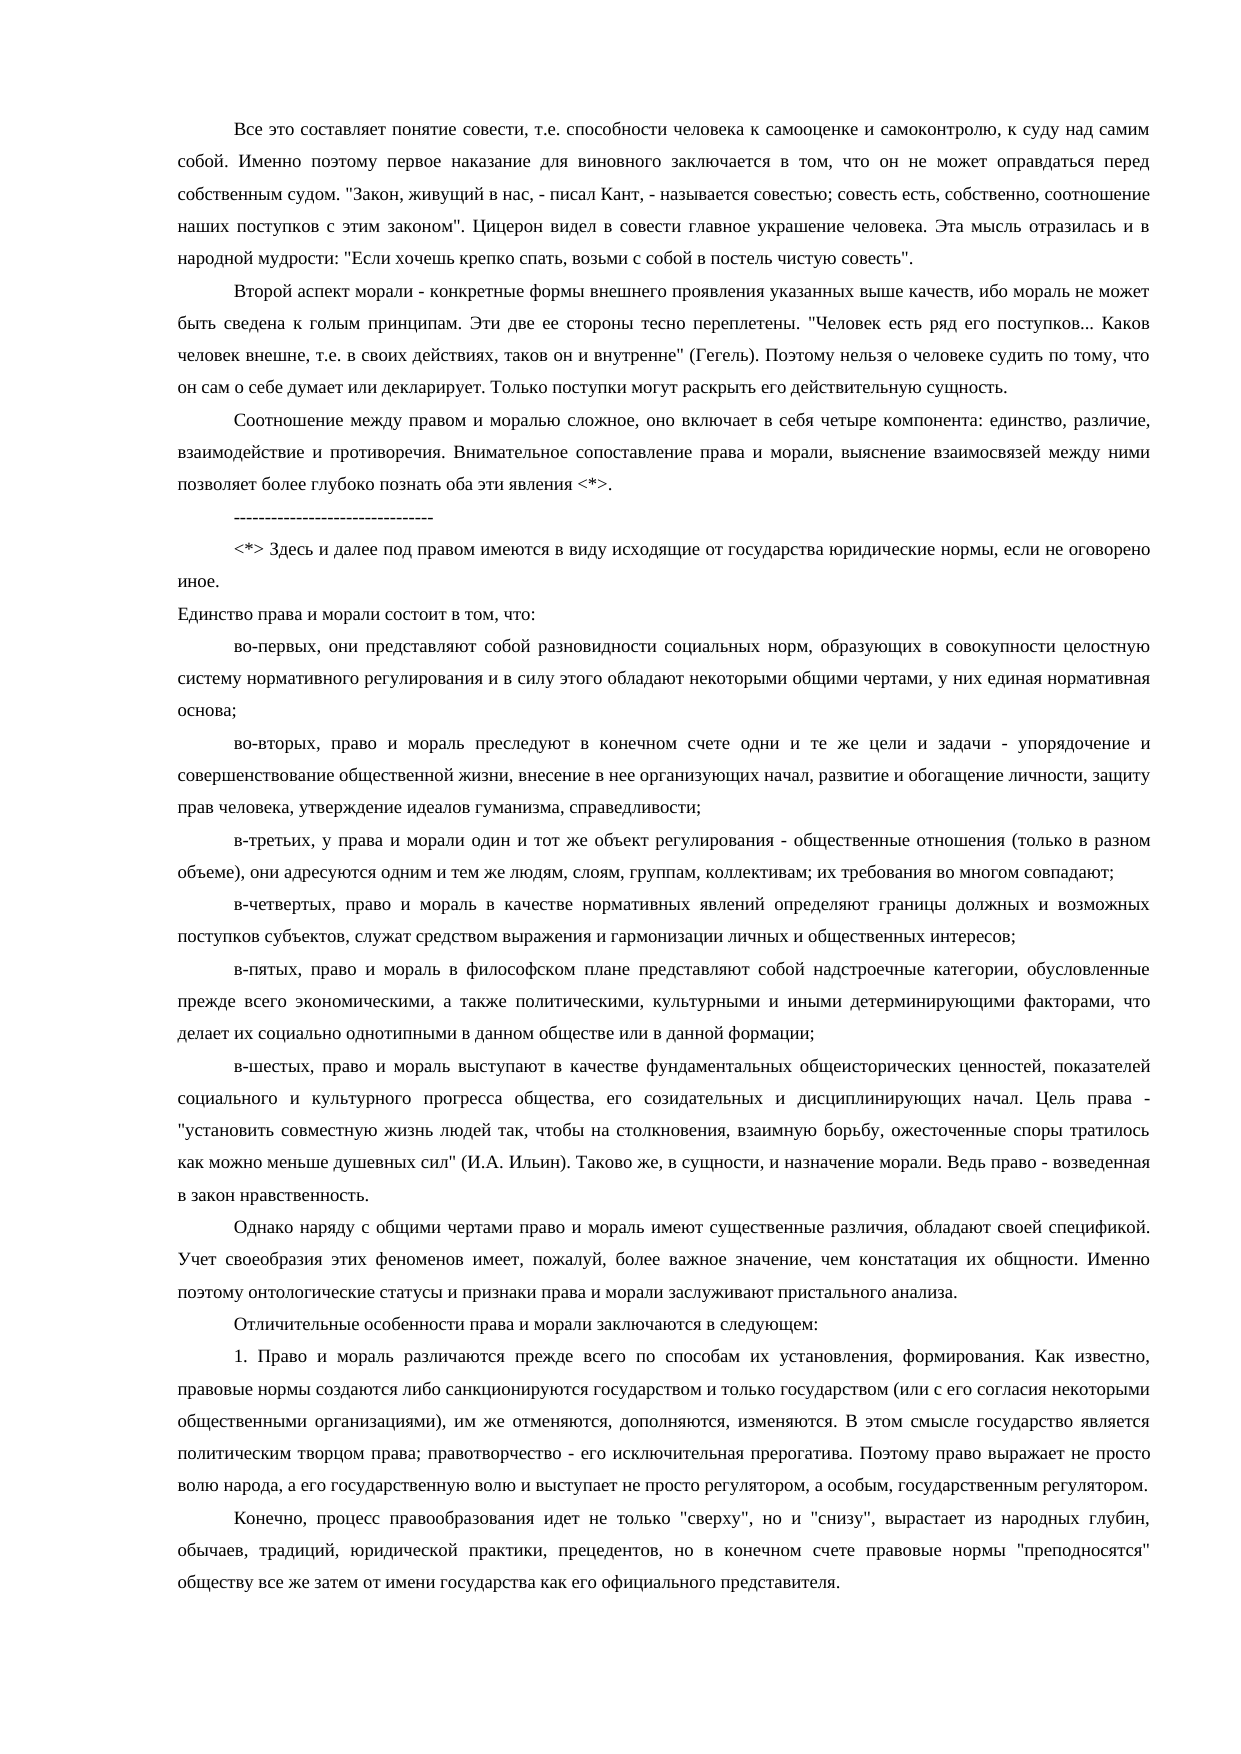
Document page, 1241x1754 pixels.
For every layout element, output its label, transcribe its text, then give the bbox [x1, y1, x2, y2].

text -------------------------------- [177, 506, 1152, 527]
text 1. Право и мораль различаются прежде всего по способам их установления, формирования. Как известно, правовые нормы создаются либо санкционируются государством и только государством (или с его согласия некоторыми общественными организациями), им же отменяются, дополняются, изменяются. В этом смысле государство является политическим творцом права; правотворчество - его исключительная прерогатива. Поэтому право выражает не просто волю народа, а его государственную волю и выступает не просто регулятором, а особым, государственным регулятором. [177, 1345, 1152, 1496]
text в-четвертых, право и мораль в качестве нормативных явлений определяют границы должных и возможных поступков субъектов, служат средством выражения и гармонизации личных и общественных интересов; [177, 893, 1152, 947]
text Единство права и морали состоит в том, что: [177, 602, 1152, 624]
text Все это составляет понятие совести, т.е. способности человека к самооценке и самоконтролю, к суду над самим собой. Именно поэтому первое наказание для виновного заключается в том, что он не может оправдаться перед собственным судом. "Закон, живущий в нас, - писал Кант, - называется совестью; совесть есть, собственно, соотношение наших поступков с этим законом". Цицерон видел в совести главное украшение человека. Эта мысль отразилась и в народной мудрости: "Если хочешь крепко спать, возьми с собой в постель чистую совесть". [177, 118, 1152, 269]
text в-пятых, право и мораль в философском плане представляют собой надстроечные категории, обусловленные прежде всего экономическими, а также политическими, культурными и иными детерминирующими факторами, что делает их социально однотипными в данном обществе или в данной формации; [177, 958, 1152, 1044]
text Однако наряду с общими чертами право и мораль имеют существенные различия, обладают своей спецификой. Учет своеобразия этих феноменов имеет, пожалуй, более важное значение, чем констатация их общности. Именно поэтому онтологические статусы и признаки права и морали заслуживают пристального анализа. [177, 1216, 1152, 1302]
text Второй аспект морали - конкретные формы внешнего проявления указанных выше качеств, ибо мораль не может быть сведена к голым принципам. Эти две ее стороны тесно переплетены. "Человек есть ряд его поступков... Каков человек внешне, т.е. в своих действиях, таков он и внутренне" (Гегель). Поэтому нельзя о человеке судить по тому, что он сам о себе думает или декларирует. Только поступки могут раскрыть его действительную сущность. [177, 279, 1152, 398]
text в-шестых, право и мораль выступают в качестве фундаментальных общеисторических ценностей, показателей социального и культурного прогресса общества, его созидательных и дисциплинирующих начал. Цель права - "установить совместную жизнь людей так, чтобы на столкновения, взаимную борьбу, ожесточенные споры тратилось как можно меньше душевных сил" (И.А. Ильин). Таково же, в сущности, и назначение морали. Ведь право - возведенная в закон нравственность. [177, 1054, 1152, 1205]
text во-первых, они представляют собой разновидности социальных норм, образующих в совокупности целостную систему нормативного регулирования и в силу этого обладают некоторыми общими чертами, у них единая нормативная основа; [177, 635, 1152, 721]
text Конечно, процесс правообразования идет не только "сверху", но и "снизу", вырастает из народных глубин, обычаев, традиций, юридической практики, прецедентов, но в конечном счете правовые нормы "преподносятся" обществу все же затем от имени государства как его официального представителя. [177, 1507, 1152, 1593]
text Отличительные особенности права и морали заключаются в следующем: [177, 1313, 1152, 1334]
text Соотношение между правом и моралью сложное, оно включает в себя четыре компонента: единство, различие, взаимодействие и противоречия. Внимательное сопоставление права и морали, выяснение взаимосвязей между ними позволяет более глубоко познать оба эти явления <*>. [177, 409, 1152, 495]
text в-третьих, у права и морали один и тот же объект регулирования - общественные отношения (только в разном объеме), они адресуются одним и тем же людям, слоям, группам, коллективам; их требования во многом совпадают; [177, 828, 1152, 882]
text <*> Здесь и далее под правом имеются в виду исходящие от государства юридические нормы, если не оговорено иное. [177, 538, 1152, 592]
text во-вторых, право и мораль преследуют в конечном счете одни и те же цели и задачи - упорядочение и совершенствование общественной жизни, внесение в нее организующих начал, развитие и обогащение личности, защиту прав человека, утверждение идеалов гуманизма, справедливости; [177, 732, 1152, 818]
